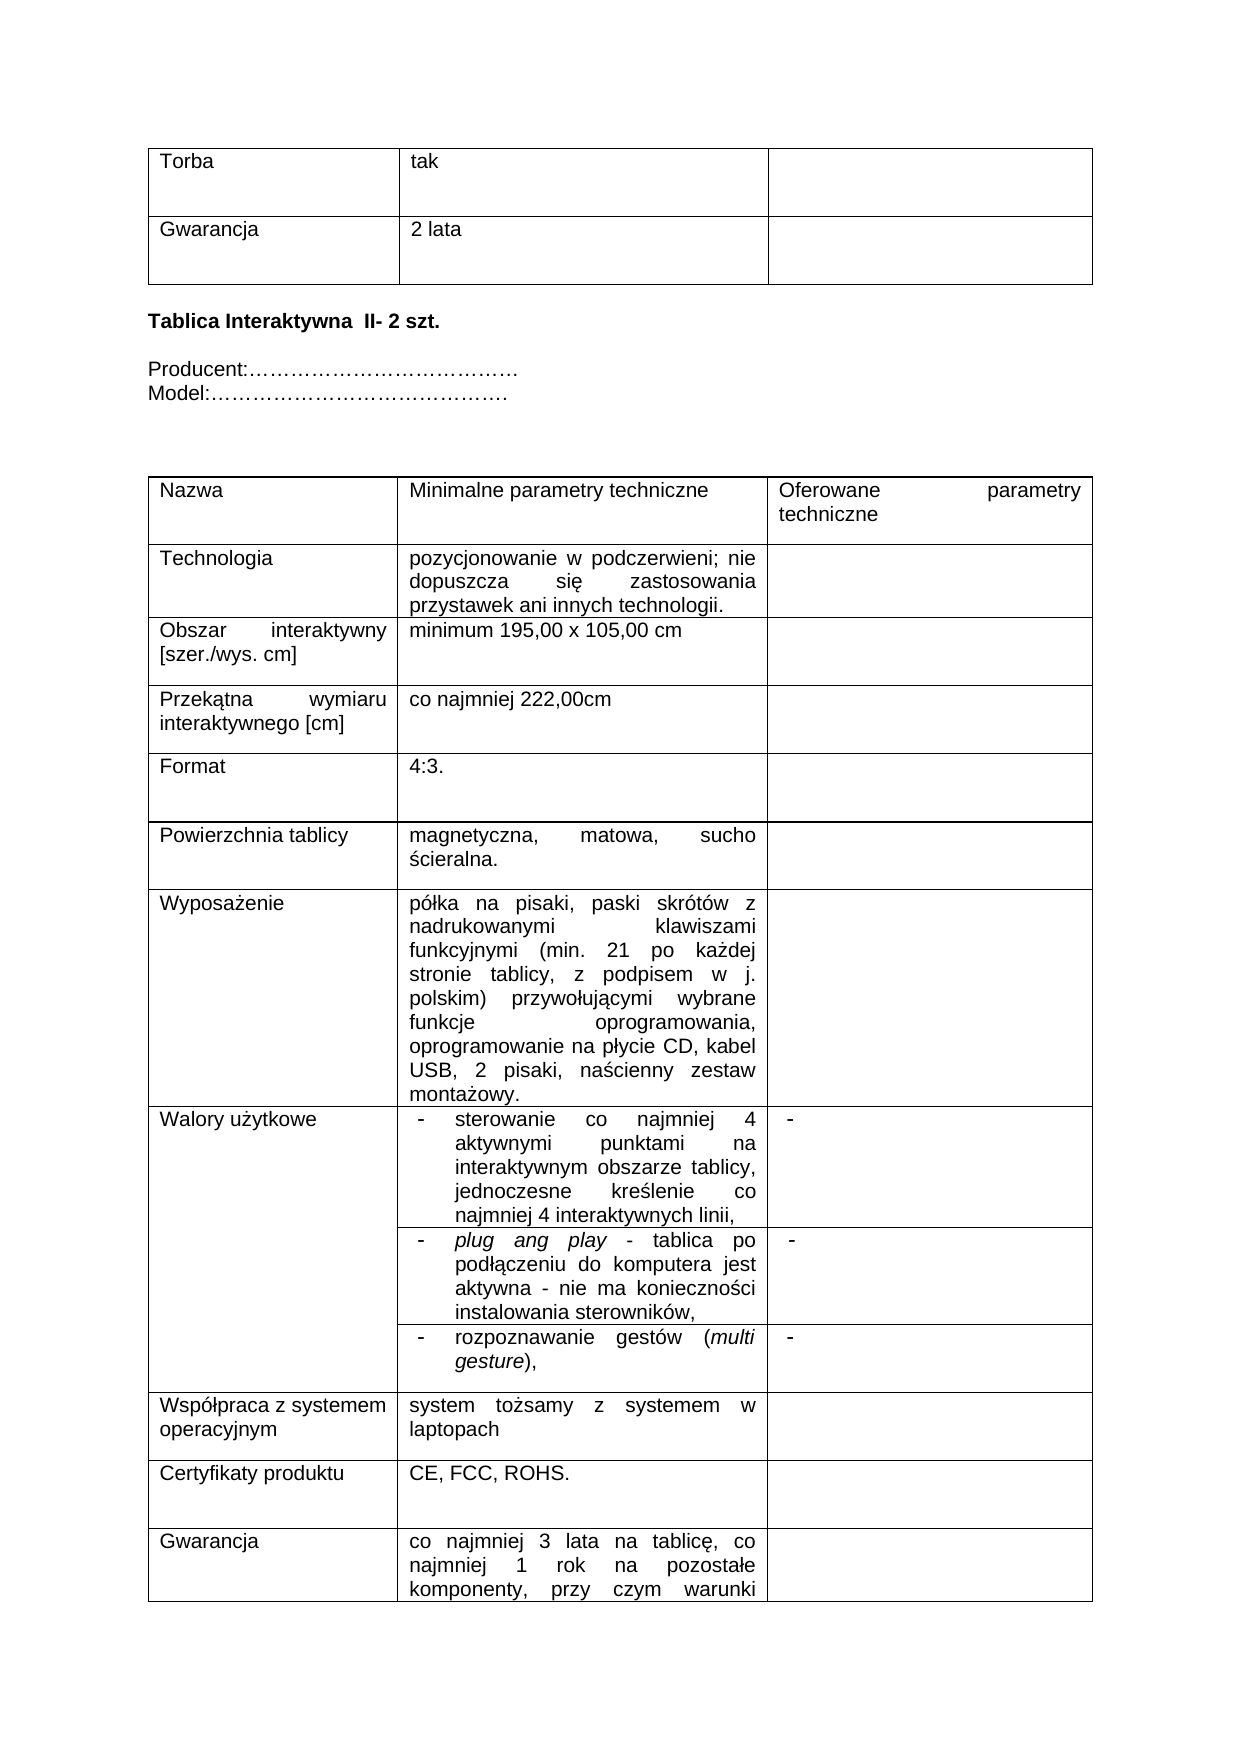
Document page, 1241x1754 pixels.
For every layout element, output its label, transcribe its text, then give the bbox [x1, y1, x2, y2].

table_cell 4:3. [398, 754, 767, 821]
table_cell sterowanie co najmniej 4 aktywnymi punktami na interaktywnym obszarze tablicy, jednoczesne kreślenie co najmniej 4 interaktywnych linii, [398, 1107, 767, 1227]
table_cell CE, FCC, ROHS. [398, 1461, 767, 1528]
table_cell rozpoznawanie gestów (multi gesture), [398, 1325, 767, 1392]
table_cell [398, 1529, 767, 1601]
table_cell magnetyczna, matowa, sucho ścieralna. [398, 823, 767, 889]
table_cell Format [149, 754, 397, 821]
table_cell [768, 545, 1092, 617]
table_cell plug ang play - tablica po podłączeniu do komputera jest aktywna - nie ma konieczności instalowania sterowników, [398, 1228, 767, 1324]
table_cell Walory użytkowe [149, 1107, 397, 1392]
table_cell [768, 1107, 1092, 1227]
table_cell minimum 195,00 x 105,00 cm [398, 618, 767, 685]
text Model:……………………………………. [148, 381, 1093, 404]
table_cell [768, 1325, 1092, 1392]
table_cell pozycjonowanie w podczerwieni; nie dopuszcza się zastosowania przystawek ani innych technologii. [398, 545, 767, 617]
table_cell [768, 686, 1092, 753]
text Tablica Interaktywna II- 2 szt. [148, 309, 1093, 333]
table_cell Gwarancja [149, 217, 399, 284]
table_cell Obszar interaktywny [szer./wys. cm] [149, 618, 397, 685]
table_cell Gwarancja [149, 1529, 397, 1601]
table_cell Torba [149, 149, 399, 216]
table_cell [768, 1393, 1092, 1460]
table_cell [768, 754, 1092, 821]
table_cell co najmniej 222,00cm [398, 686, 767, 753]
table_header Minimalne parametry techniczne [398, 478, 767, 544]
table_header Oferowane parametry techniczne [768, 478, 1092, 544]
table_cell Wyposażenie [149, 890, 397, 1106]
table_cell [768, 1228, 1092, 1324]
table_cell [769, 217, 1092, 284]
table_cell Technologia [149, 545, 397, 617]
table_cell [768, 618, 1092, 685]
table_cell 2 lata [400, 217, 768, 284]
table_cell tak [400, 149, 768, 216]
table_cell system tożsamy z systemem w laptopach [398, 1393, 767, 1460]
table_cell [769, 149, 1092, 216]
table_header Nazwa [149, 478, 397, 544]
table_cell Certyfikaty produktu [149, 1461, 397, 1528]
text Producent:………………………………… [148, 357, 1093, 381]
table_cell Powierzchnia tablicy [149, 823, 397, 889]
table_cell [768, 1461, 1092, 1528]
table_cell [768, 1529, 1092, 1601]
table_cell półka na pisaki, paski skrótów z nadrukowanymi klawiszami funkcyjnymi (min. 21 po każdej stronie tablicy, z podpisem w j. polskim) przywołującymi wybrane funkcje oprogramowania, oprogramowanie na płycie CD, kabel USB, 2 pisaki, naścienny zestaw montażowy. [398, 890, 767, 1106]
table_cell Przekątna wymiaru interaktywnego [cm] [149, 686, 397, 753]
table_cell Współpraca z systemem operacyjnym [149, 1393, 397, 1460]
table_cell [768, 890, 1092, 1106]
table_cell [768, 823, 1092, 889]
